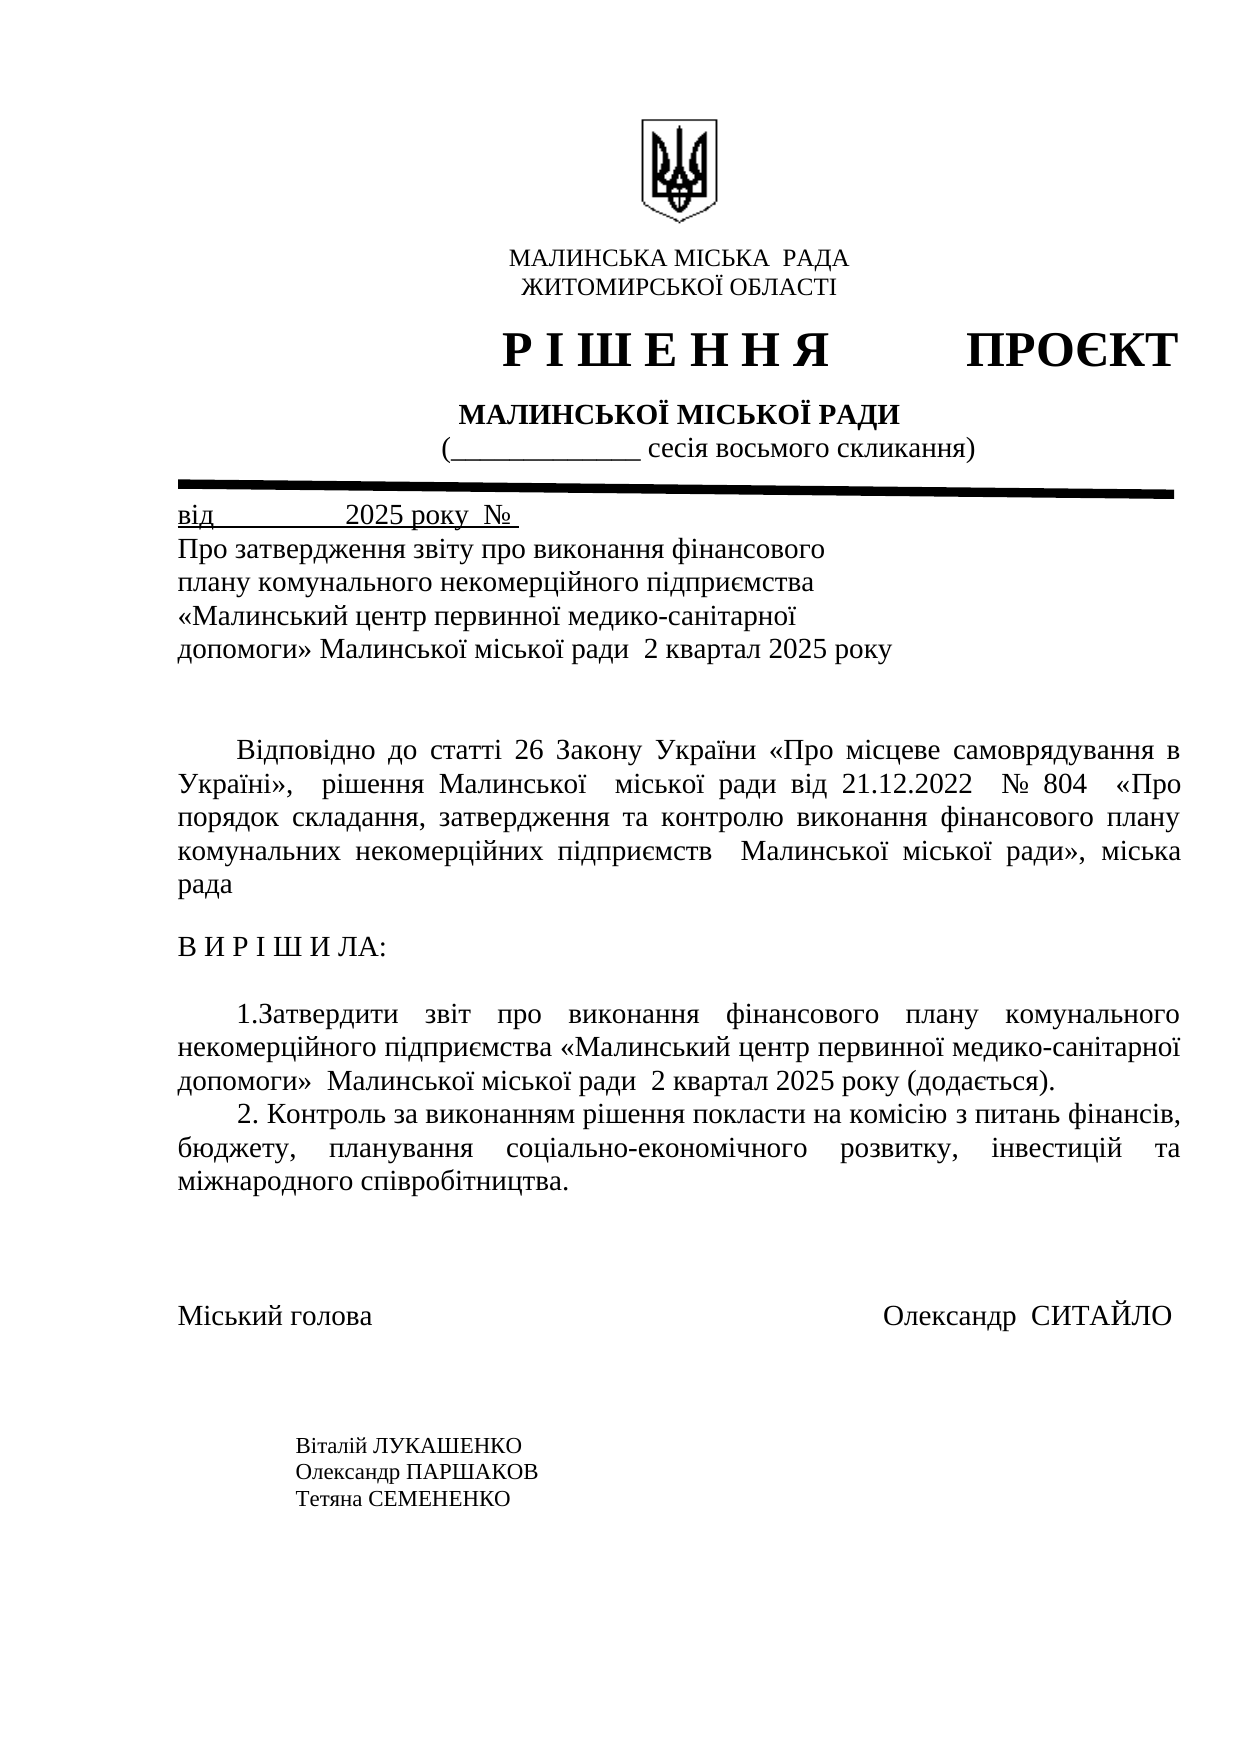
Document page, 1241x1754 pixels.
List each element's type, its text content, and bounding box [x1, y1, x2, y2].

picture [635, 118, 723, 225]
text від 2025 року № [177, 497, 1181, 531]
text плану комунального некомерційного підприємства [177, 564, 1181, 598]
text ЖИТОМИРСЬКОЇ ОБЛАСТІ [177, 272, 1181, 301]
text МАЛИНСЬКА МІСЬКА РАДА [177, 243, 1181, 272]
text Тетяна СЕМЕНЕНКО [177, 1484, 1181, 1511]
text малинської МІСЬКОЇ ради [177, 397, 1181, 430]
text 1.Затвердити звіт про виконання фінансового плану комунального некомерційного підприємства «Малинський центр первинної медико-санітарної допомоги» Малинської міської ради 2 квартал 2025 року (додається). [177, 996, 1181, 1096]
text Міський голова Олександр СИТАЙЛО [177, 1298, 1181, 1331]
text В И Р І Ш И ЛА: [177, 929, 1181, 962]
text 2. Контроль за виконанням рішення покласти на комісію з питань фінансів, бюджету, планування соціально-економічного розвитку, інвестицій та міжнародного співробітництва. [177, 1096, 1181, 1197]
text Олександр ПАРШАКОВ [177, 1458, 1181, 1484]
text (_____________ сесія восьмого скликання) [177, 430, 1181, 464]
text Віталій ЛУКАШЕНКО [177, 1432, 1181, 1458]
text допомоги» Малинської міської ради 2 квартал 2025 року [177, 632, 1181, 665]
text Про затвердження звіту про виконання фінансового [177, 531, 1181, 564]
text Р І Ш Е Н Н я ПРОЄКТ [177, 320, 1181, 378]
text Відповідно до статті 26 Закону України «Про місцеве самоврядування в Україні», рішення Малинської міської ради від 21.12.2022 № 804 «Про порядок складання, затвердження та контролю виконання фінансового плану комунальних некомерційних підприємств Малинської міської ради», міська рада [177, 732, 1181, 900]
text «Малинський центр первинної медико-санітарної [177, 598, 1181, 632]
